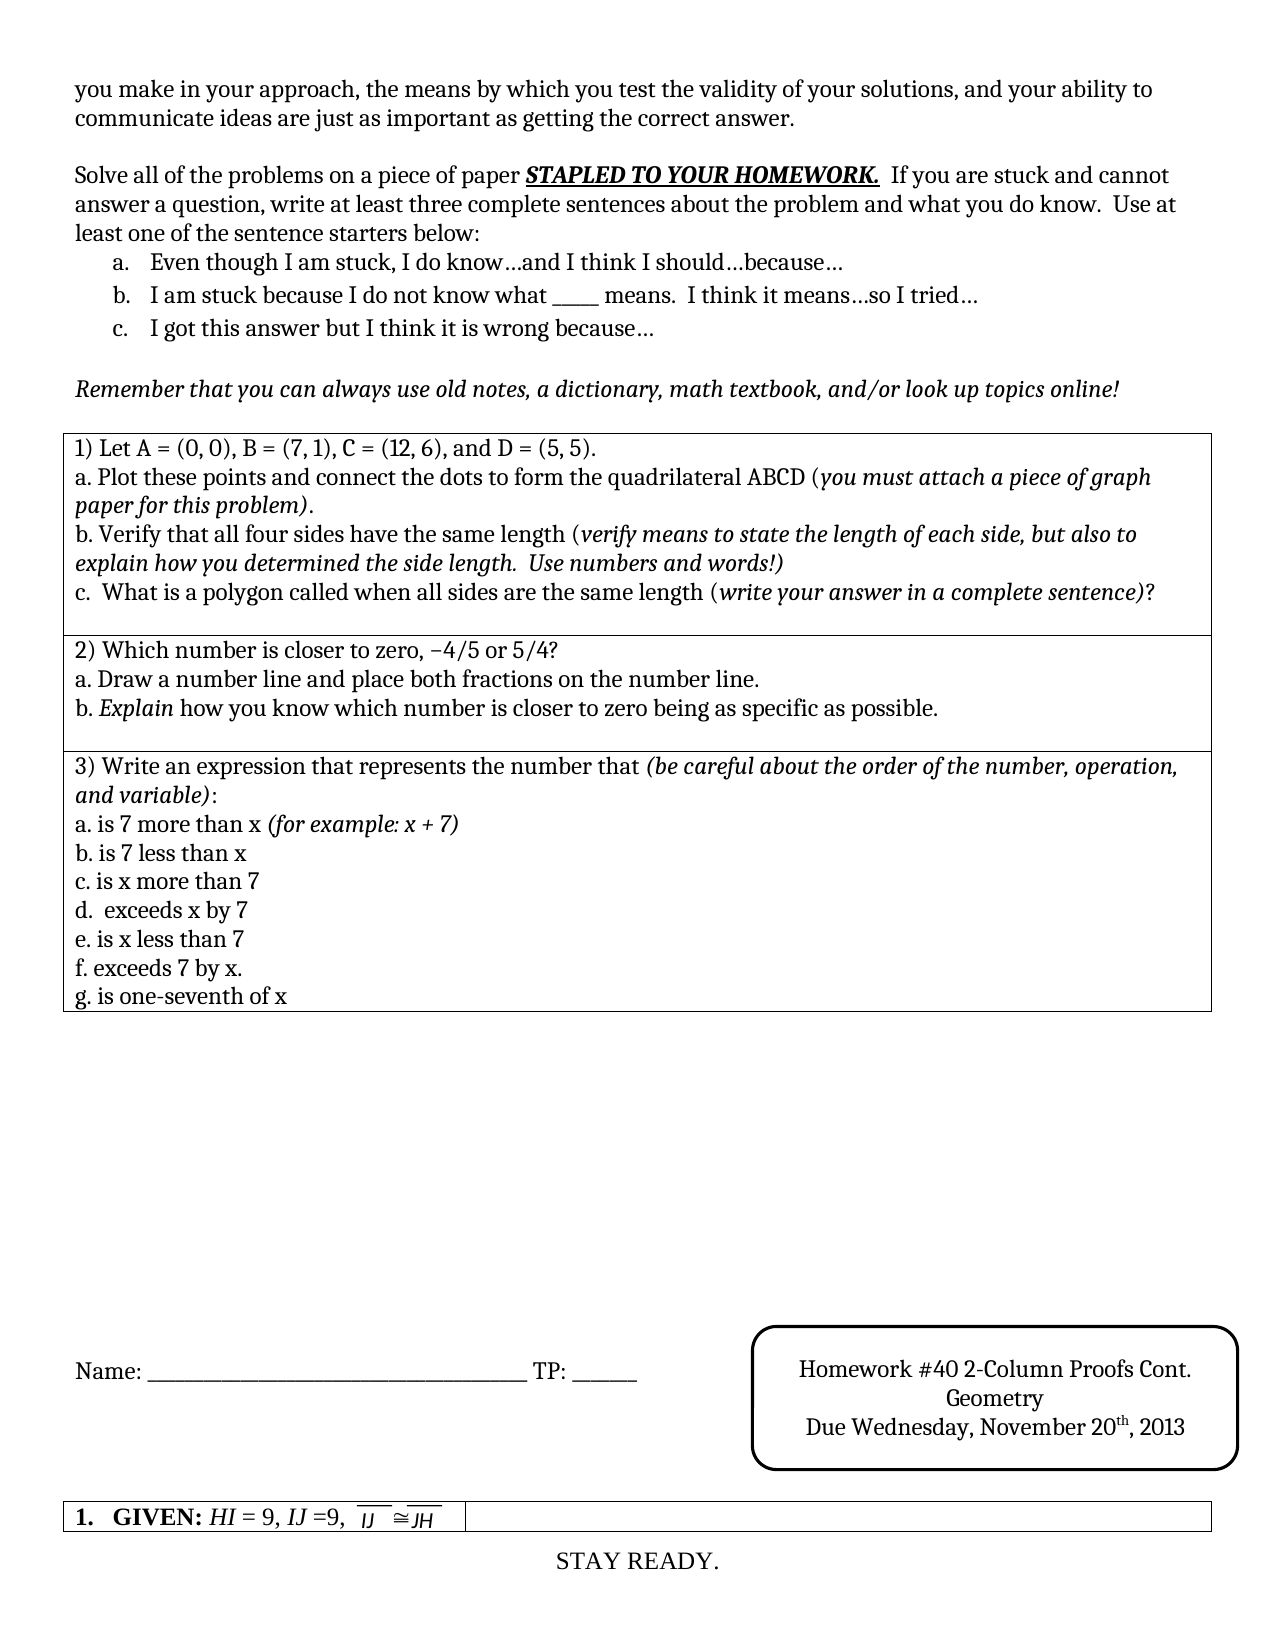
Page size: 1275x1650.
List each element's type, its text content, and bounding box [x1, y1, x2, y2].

list I am stuck because I do not know what _____ means. I think it means…so I tried… [112, 281, 1200, 309]
table_cell 2) Which number is closer to zero, −4/5 or 5/4? a. Draw a number line and place both fractions on the number line. b. Explain how you know which number is closer to zero being as specific as possible. [64, 636, 1211, 751]
table_cell 3) Write an expression that represents the number that (be careful about the order of the number, operation, and variable): a. is 7 more than x (for example: x + 7) b. is 7 less than x c. is x more than 7 d. exceeds x by 7 e. is x less than 7 f. exceeds 7 by x. g. is one-seventh of x [64, 752, 1211, 1011]
list I got this answer but I think it is wrong because… [112, 313, 1200, 342]
list Even though I am stuck, I do know…and I think I should…because… [112, 247, 1200, 276]
table_header [466, 1502, 1211, 1531]
table_header 1) Let A = (0, 0), B = (7, 1), C = (12, 6), and D = (5, 5). a. Plot these points and connect the dots to form the quadrilateral ABCD (you must attach a piece of graph paper for this problem). b. Verify that all four sides have the same length (verify means to state the length of each side, but also to explain how you determined the side length. Use numbers and words!) c. What is a polygon called when all sides are the same length (write your answer in a complete sentence)? [64, 434, 1211, 635]
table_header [64, 1502, 465, 1531]
text Remember that you can always use old notes, a dictionary, math textbook, and/or look up topics online! [75, 375, 1200, 404]
text Name: _________________________________________ TP: _______ [75, 1357, 750, 1386]
text Solve all of the problems on a piece of paper STAPLED TO YOUR HOMEWORK. If you are stuck and cannot answer a question, write at least three complete sentences about the problem and what you do know. Use at least one of the sentence starters below: [75, 161, 1200, 247]
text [75, 75, 1200, 132]
